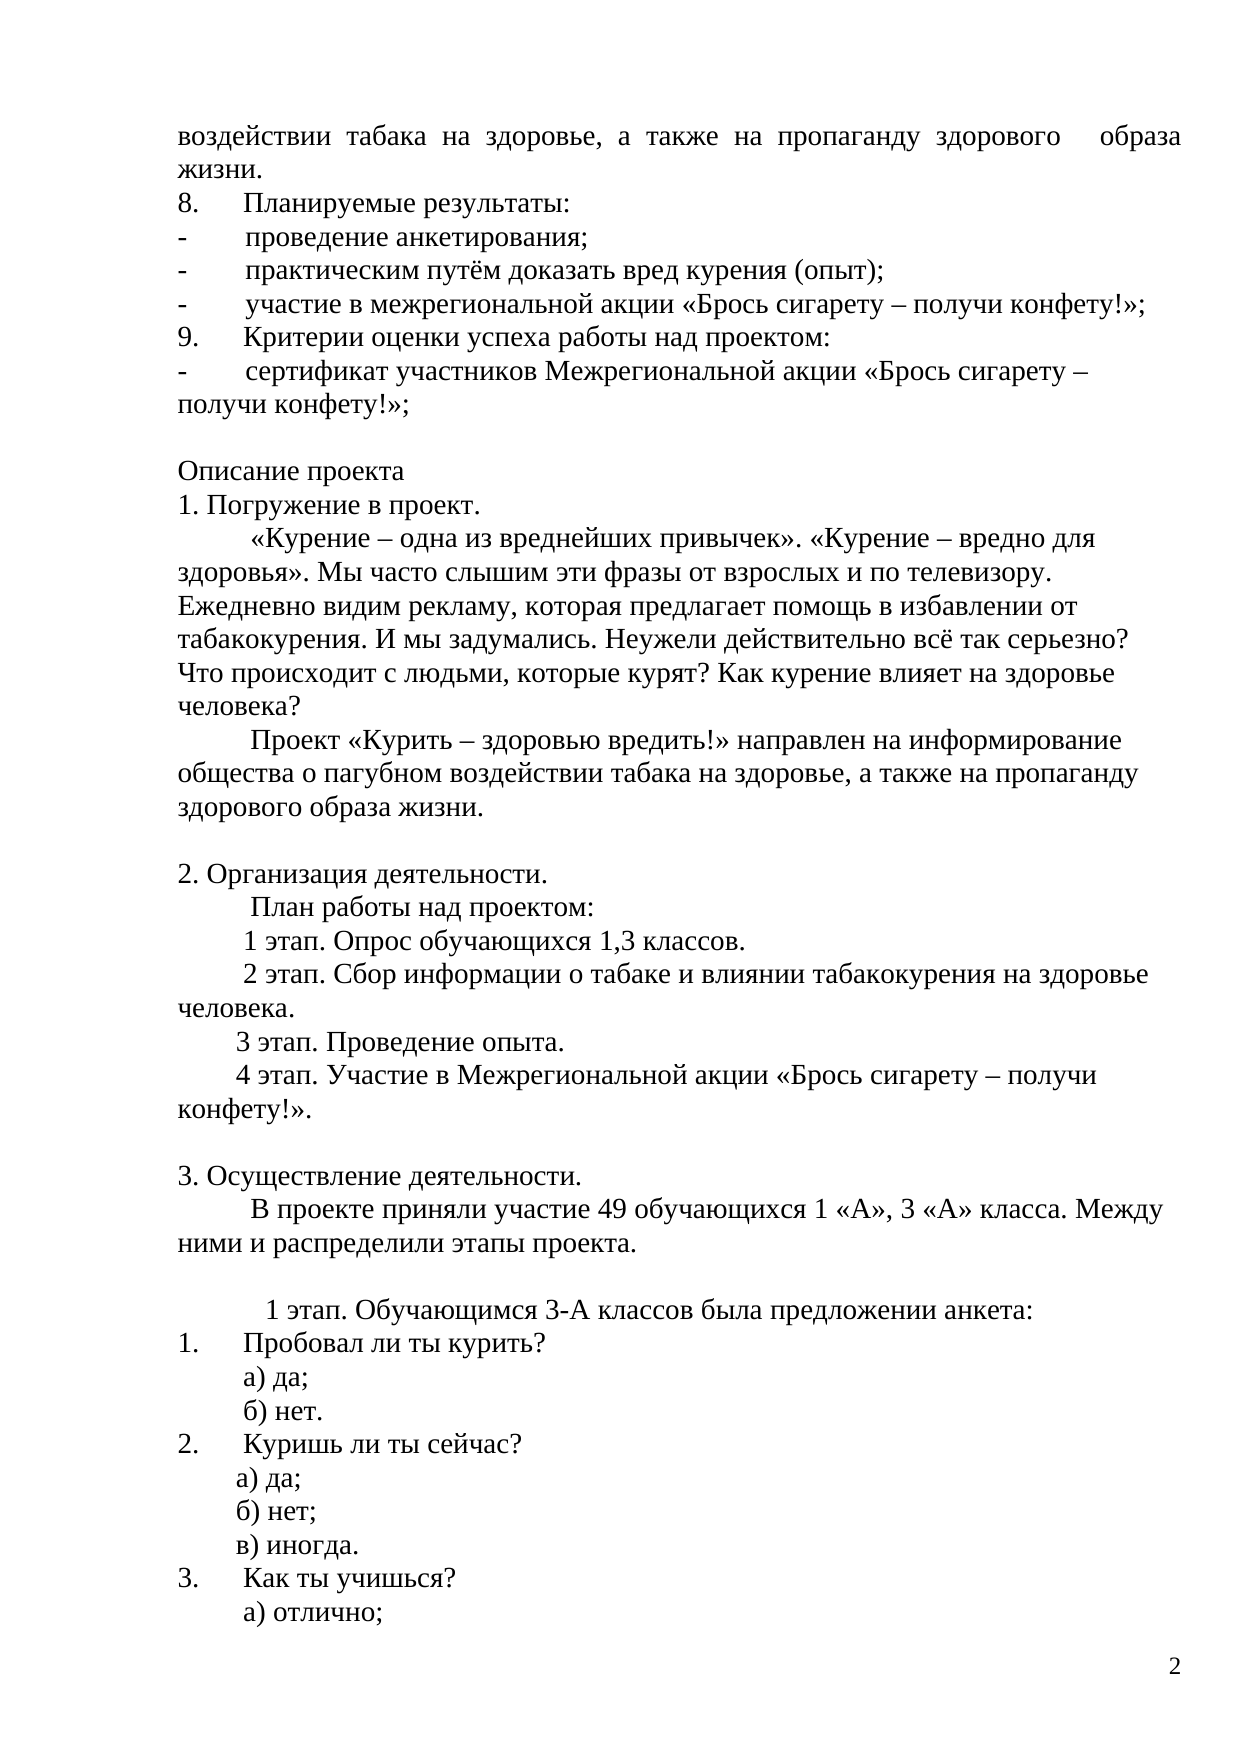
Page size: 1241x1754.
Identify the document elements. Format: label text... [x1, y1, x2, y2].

text 3. Осуществление деятельности. [177, 1158, 1181, 1191]
text в) иногда. [177, 1527, 1181, 1560]
text а) да; [177, 1460, 1181, 1493]
text б) нет; [177, 1493, 1181, 1527]
text 2. Куришь ли ты сейчас? [177, 1426, 1181, 1460]
text 1. Погружение в проект. [177, 487, 1181, 521]
text 1 этап. Опрос обучающихся 1,3 классов. [177, 923, 1181, 957]
text 1 этап. Обучающимся 3-А классов была предложении анкета: [177, 1292, 1181, 1326]
text а) отлично; [177, 1594, 1181, 1627]
text Проект «Курить – здоровью вредить!» направлен на информирование общества о пагубном воздействии табака на здоровье, а также на пропаганду здорового образа жизни. [177, 722, 1181, 822]
text «Курение – одна из вреднейших привычек». «Курение – вредно для здоровья». Мы часто слышим эти фразы от взрослых и по телевизору. Ежедневно видим рекламу, которая предлагает помощь в избавлении от табакокурения. И мы задумались. Неужели действительно всё так серьезно? Что происходит с людьми, которые курят? Как курение влияет на здоровье человека? [177, 521, 1181, 722]
text Описание проекта [177, 453, 1181, 487]
text 9. Критерии оценки успеха работы над проектом: [177, 319, 1181, 353]
text - участие в межрегиональной акции «Брось сигарету – получи конфету!»; [177, 286, 1181, 319]
text 4 этап. Участие в Межрегиональной акции «Брось сигарету – получи конфету!». [177, 1057, 1181, 1124]
text 1. Пробовал ли ты курить? [177, 1326, 1181, 1359]
text 2 этап. Сбор информации о табаке и влиянии табакокурения на здоровье человека. [177, 957, 1181, 1024]
text б) нет. [177, 1393, 1181, 1426]
text 8. Планируемые результаты: [177, 185, 1181, 219]
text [177, 118, 1181, 185]
text План работы над проектом: [177, 889, 1181, 923]
text В проекте приняли участие 49 обучающихся 1 «А», 3 «А» класса. Между ними и распределили этапы проекта. [177, 1191, 1181, 1258]
text а) да; [177, 1359, 1181, 1393]
text - сертификат участников Межрегиональной акции «Брось сигарету – получи конфету!»; [177, 353, 1181, 420]
text 2. Организация деятельности. [177, 856, 1181, 889]
text - проведение анкетирования; [177, 219, 1181, 252]
text 3. Как ты учишься? [177, 1560, 1181, 1594]
text 3 этап. Проведение опыта. [177, 1024, 1181, 1057]
text - практическим путём доказать вред курения (опыт); [177, 252, 1181, 286]
